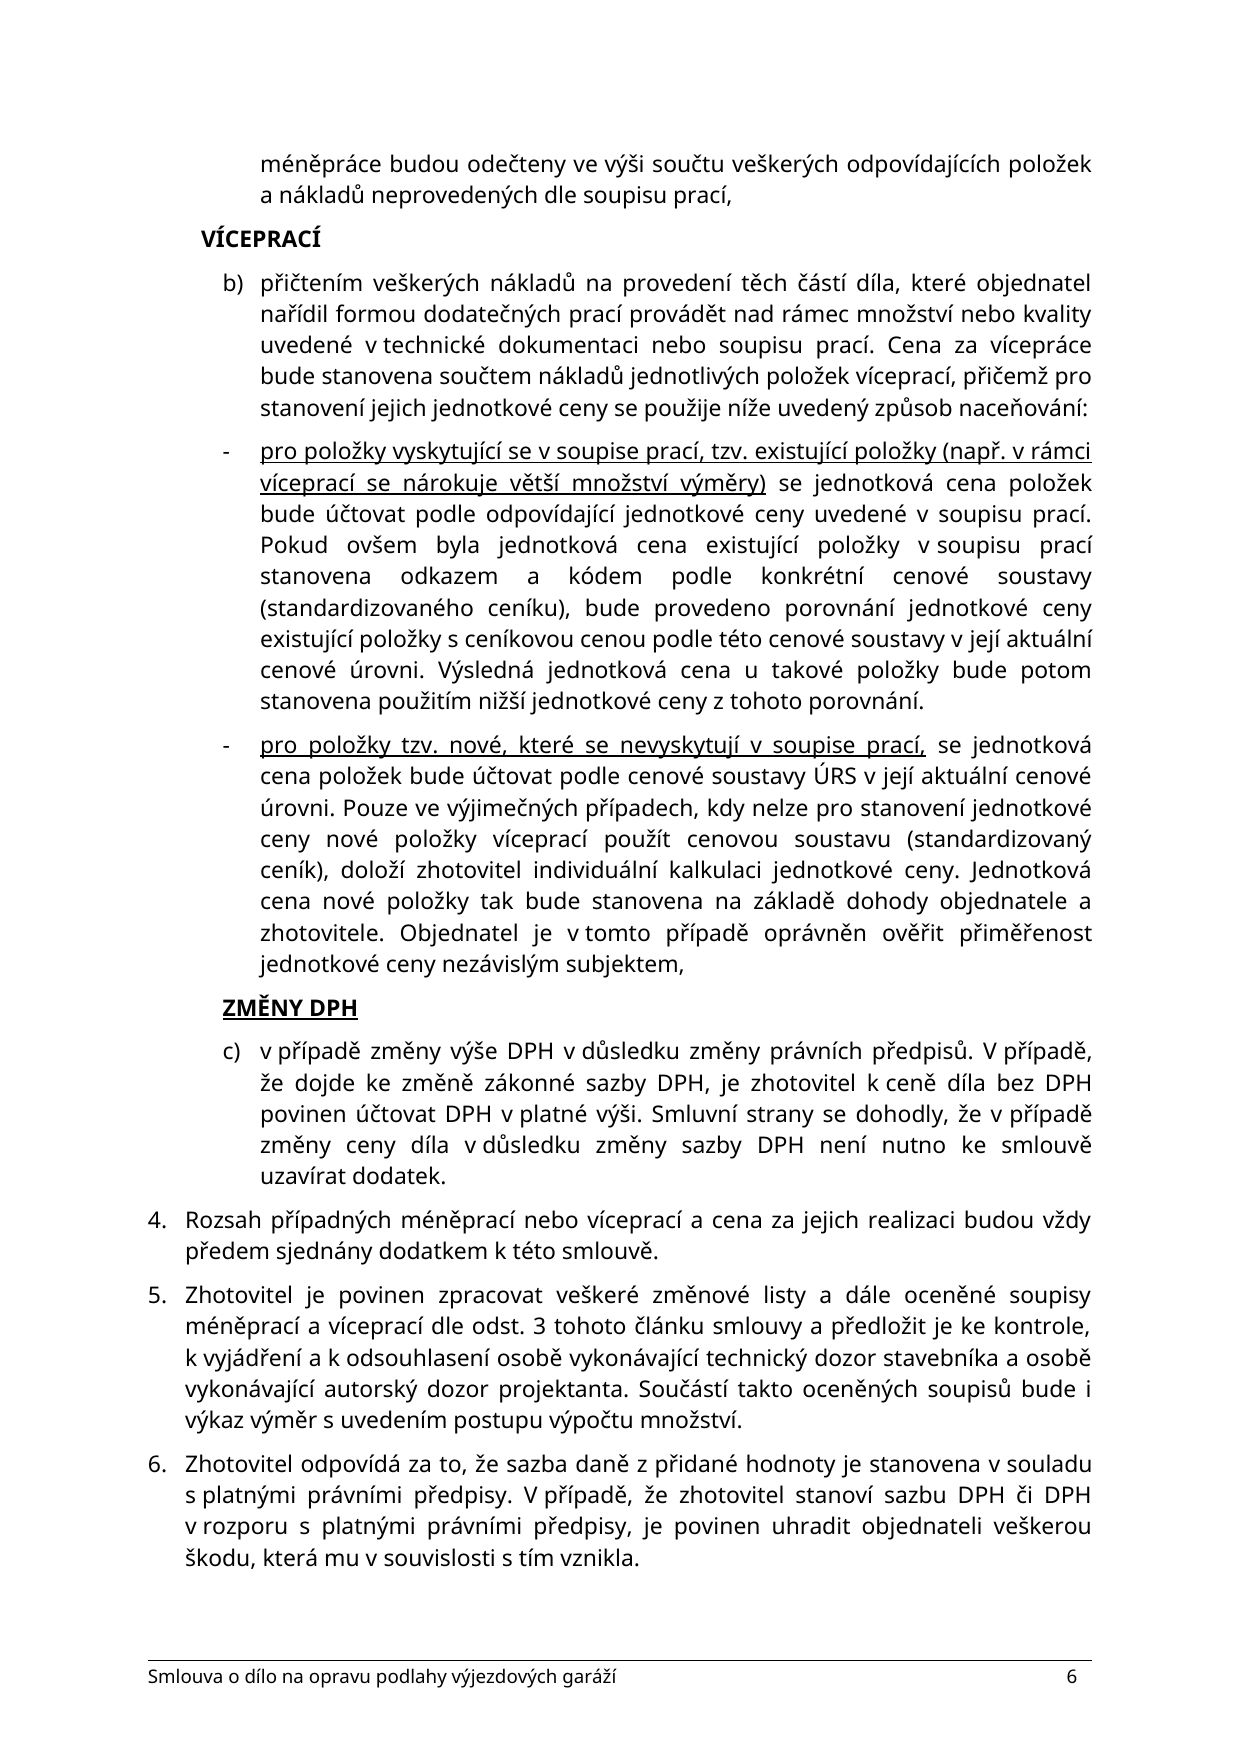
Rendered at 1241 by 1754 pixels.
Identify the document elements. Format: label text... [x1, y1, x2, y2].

list Zhotovitel je povinen zpracovat veškeré změnové listy a dále oceněné soupisy méněprací a víceprací dle odst. 3 tohoto článku smlouvy a předložit je ke kontrole, k vyjádření a k odsouhlasení osobě vykonávající technický dozor stavebníka a osobě vykonávající autorský dozor projektanta. Součástí takto oceněných soupisů bude i výkaz výměr s uvedením postupu výpočtu množství. [148, 1279, 1092, 1435]
list pro položky tzv. nové, které se nevyskytují v soupise prací, se jednotková cena položek bude účtovat podle cenové soustavy ÚRS v její aktuální cenové úrovni. Pouze ve výjimečných případech, kdy nelze pro stanovení jednotkové ceny nové položky víceprací použít cenovou soustavu (standardizovaný ceník), doloží zhotovitel individuální kalkulaci jednotkové ceny. Jednotková cena nové položky tak bude stanovena na základě dohody objednatele a zhotovitele. Objednatel je v tomto případě oprávněn ověřit přiměřenost jednotkové ceny nezávislým subjektem, [222, 729, 1092, 979]
list Rozsah případných méněprací nebo víceprací a cena za jejich realizaci budou vždy předem sjednány dodatkem k této smlouvě. [148, 1204, 1092, 1266]
text VÍCEPRACÍ [201, 223, 1092, 254]
list Zhotovitel odpovídá za to, že sazba daně z přidané hodnoty je stanovena v souladu s platnými právními předpisy. V případě, že zhotovitel stanoví sazbu DPH či DPH v rozporu s platnými právními předpisy, je povinen uhradit objednateli veškerou škodu, která mu v souvislosti s tím vznikla. [148, 1448, 1092, 1573]
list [222, 148, 1092, 210]
text ZMĚNY DPH [222, 991, 1092, 1023]
list pro položky vyskytující se v soupise prací, tzv. existující položky (např. v rámci víceprací se nárokuje větší množství výměry) se jednotková cena položek bude účtovat podle odpovídající jednotkové ceny uvedené v soupisu prací. Pokud ovšem byla jednotková cena existující položky v soupisu prací stanovena odkazem a kódem podle konkrétní cenové soustavy (standardizovaného ceníku), bude provedeno porovnání jednotkové ceny existující položky s ceníkovou cenou podle této cenové soustavy v její aktuální cenové úrovni. Výsledná jednotková cena u takové položky bude potom stanovena použitím nižší jednotkové ceny z tohoto porovnání. [222, 435, 1092, 716]
list v případě změny výše DPH v důsledku změny právních předpisů. V případě, že dojde ke změně zákonné sazby DPH, je zhotovitel k ceně díla bez DPH povinen účtovat DPH v platné výši. Smluvní strany se dohodly, že v případě změny ceny díla v důsledku změny sazby DPH není nutno ke smlouvě uzavírat dodatek. [222, 1035, 1092, 1191]
list přičtením veškerých nákladů na provedení těch částí díla, které objednatel nařídil formou dodatečných prací provádět nad rámec množství nebo kvality uvedené v technické dokumentaci nebo soupisu prací. Cena za vícepráce bude stanovena součtem nákladů jednotlivých položek víceprací, přičemž pro stanovení jejich jednotkové ceny se použije níže uvedený způsob naceňování: [222, 266, 1092, 423]
